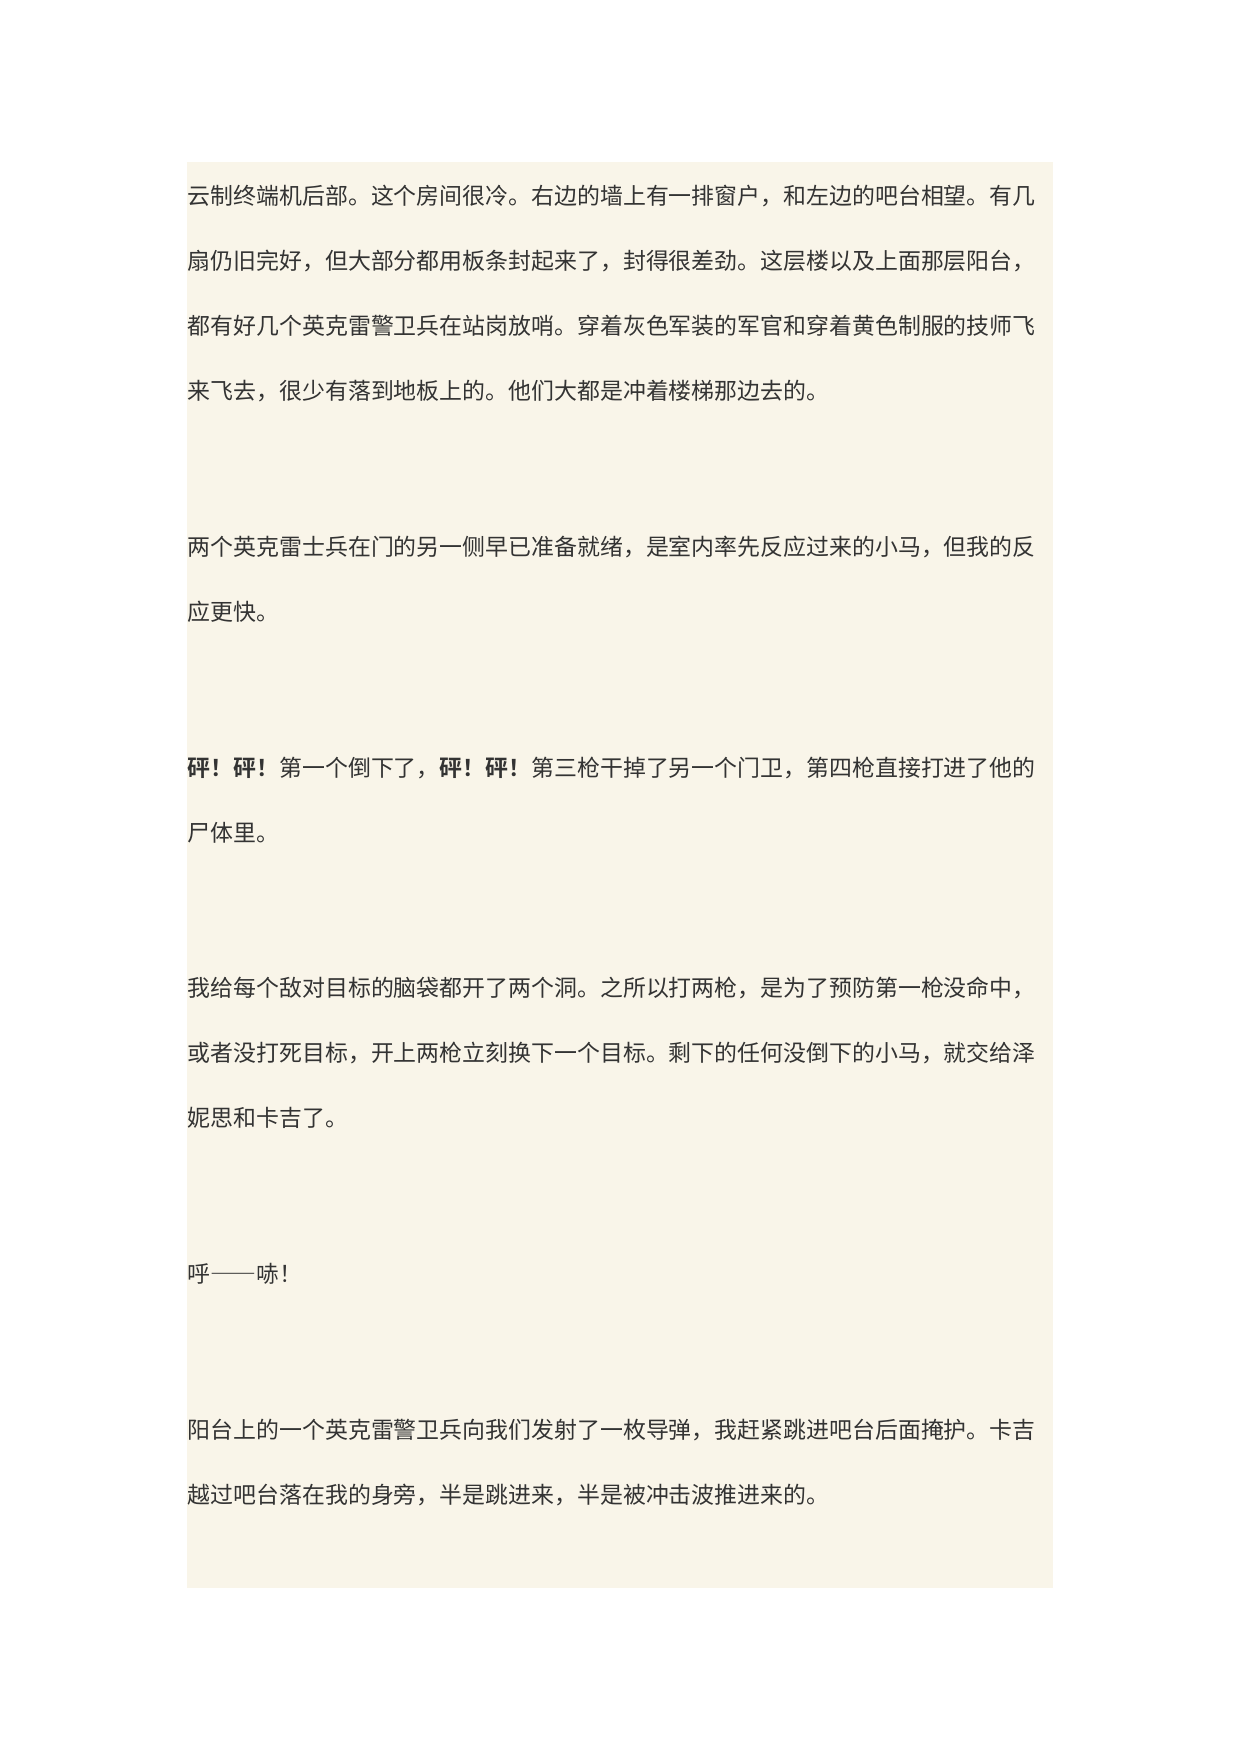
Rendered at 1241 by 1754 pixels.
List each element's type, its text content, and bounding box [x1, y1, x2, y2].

text 我给每个敌对目标的脑袋都开了两个洞。之所以打两枪，是为了预防第一枪没命中，或者没打死目标，开上两枪立刻换下一个目标。剩下的任何没倒下的小马，就交给泽妮思和卡吉了。 [187, 954, 1053, 1149]
text 砰！砰！第一个倒下了，砰！砰！第三枪干掉了另一个门卫，第四枪直接打进了他的尸体里。 [187, 734, 1053, 864]
text 呼——哧！ [187, 1240, 1053, 1305]
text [187, 162, 1053, 422]
text 两个英克雷士兵在门的另一侧早已准备就绪，是室内率先反应过来的小马，但我的反应更快。 [187, 513, 1053, 643]
text 阳台上的一个英克雷警卫兵向我们发射了一枚导弹，我赶紧跳进吧台后面掩护。卡吉越过吧台落在我的身旁，半是跳进来，半是被冲击波推进来的。 [187, 1396, 1053, 1526]
